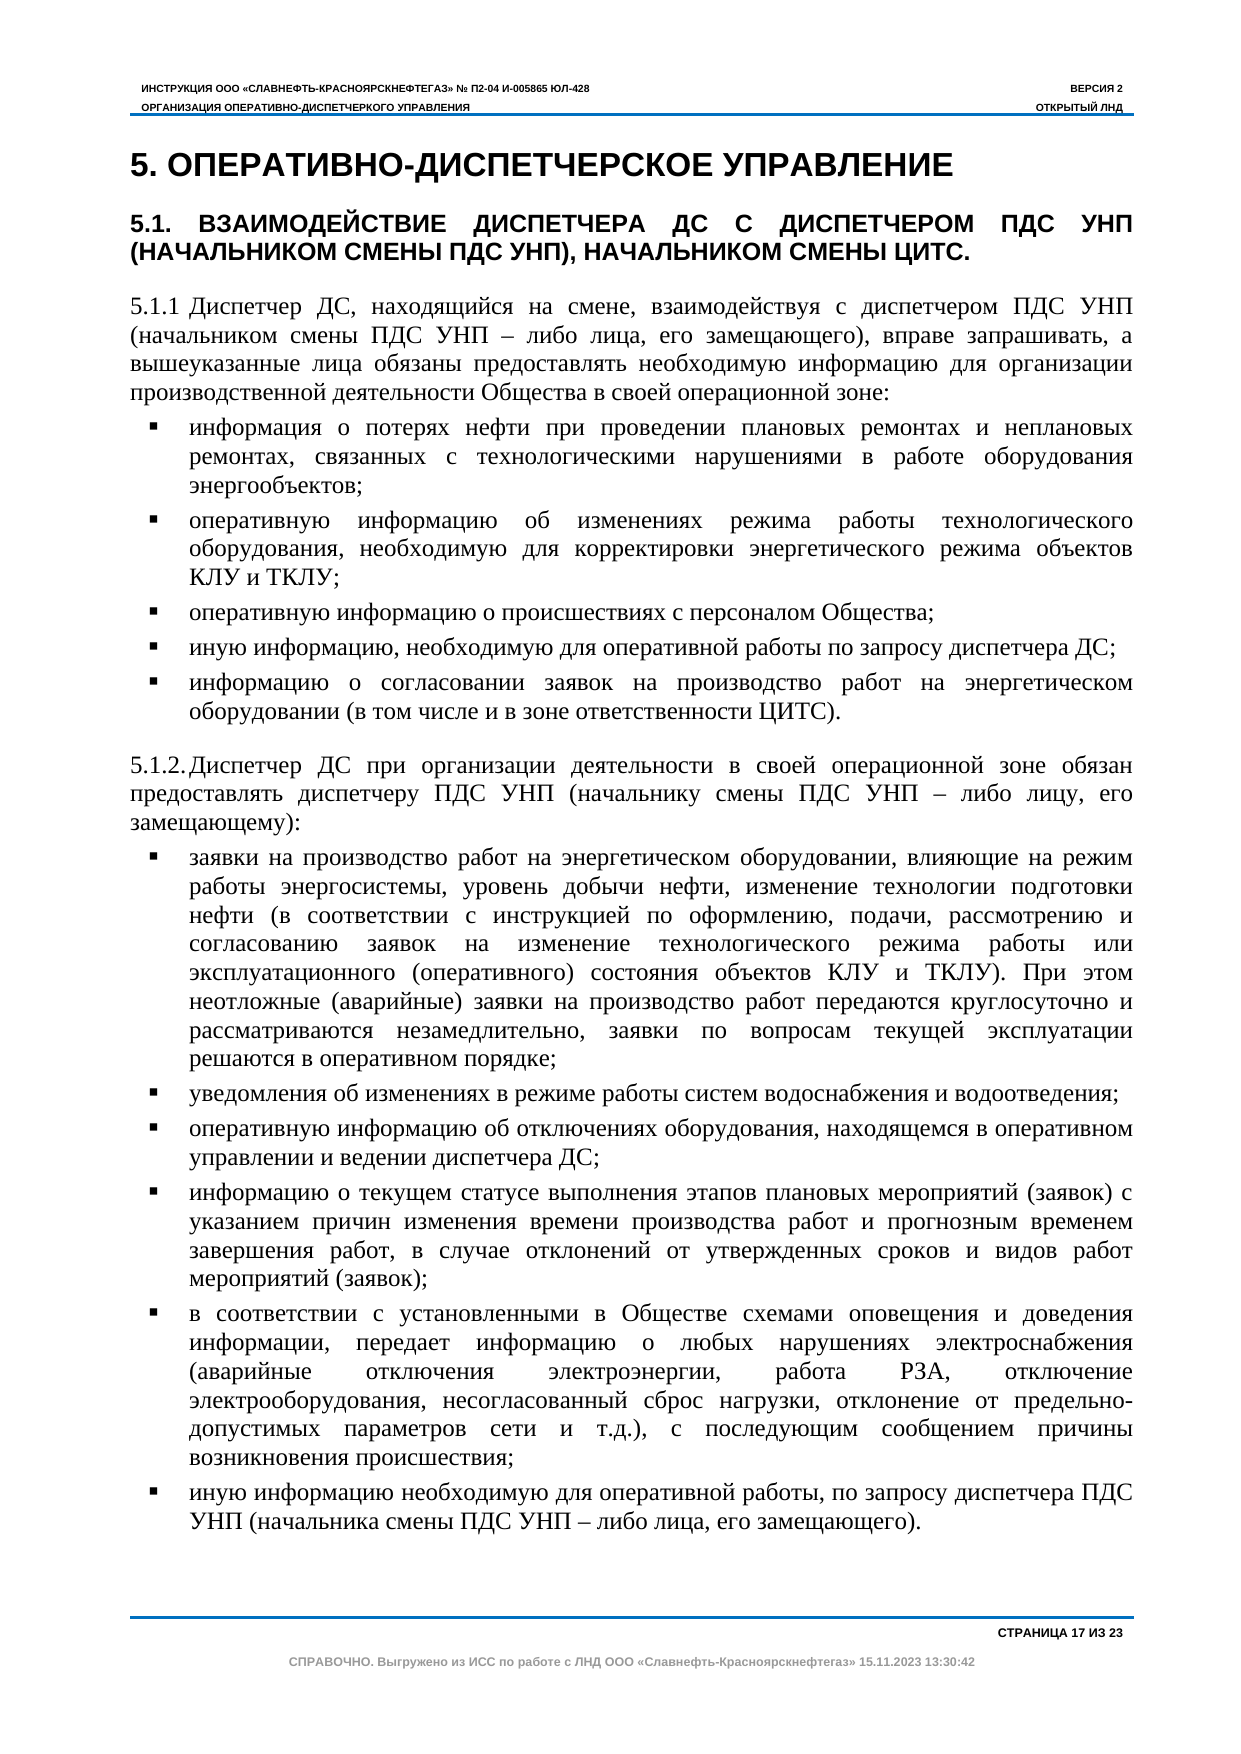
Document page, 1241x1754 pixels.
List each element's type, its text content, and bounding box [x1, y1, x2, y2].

list оперативную информацию об отключениях оборудования, находящемся в оперативном управлении и ведении диспетчера ДС; [148, 1113, 1134, 1171]
list информация о потерях нефти при проведении плановых ремонтах и неплановых ремонтах, связанных с технологическими нарушениями в работе оборудования энергообъектов; [148, 412, 1134, 498]
list уведомления об изменениях в режиме работы систем водоснабжения и водоотведения; [148, 1078, 1134, 1107]
list информацию о согласовании заявок на производство работ на энергетическом оборудовании (в том числе и в зоне ответственности ЦИТС). [148, 667, 1134, 725]
list оперативную информацию об изменениях режима работы технологического оборудования, необходимую для корректировки энергетического режима объектов КЛУ и ТКЛУ; [148, 505, 1134, 591]
subtitle 5. оперативно-диспетчерское управление [130, 145, 1134, 183]
list оперативную информацию о происшествиях с персоналом Общества; [148, 597, 1134, 626]
list иную информацию необходимую для оперативной работы, по запросу диспетчера ПДС УНП (начальника смены ПДС УНП – либо лица, его замещающего). [148, 1477, 1134, 1535]
list в соответствии с установленными в Обществе схемами оповещения и доведения информации, передает информацию о любых нарушениях электроснабжения (аварийные отключения электроэнергии, работа РЗА, отключение электрооборудования, несогласованный сброс нагрузки, отклонение от предельно-допустимых параметров сети и т.д.), с последующим сообщением причины возникновения происшествия; [148, 1298, 1134, 1471]
list Диспетчер ДС при организации деятельности в своей операционной зоне обязан предоставлять диспетчеру ПДС УНП (начальнику смены ПДС УНП – либо лицу, его замещающему): [130, 750, 1134, 836]
list заявки на производство работ на энергетическом оборудовании, влияющие на режим работы энергосистемы, уровень добычи нефти, изменение технологии подготовки нефти (в соответствии с инструкцией по оформлению, подачи, рассмотрению и согласованию заявок на изменение технологического режима работы или эксплуатационного (оперативного) состояния объектов КЛУ и ТКЛУ). При этом неотложные (аварийные) заявки на производство работ передаются круглосуточно и рассматриваются незамедлительно, заявки по вопросам текущей эксплуатации решаются в оперативном порядке; [148, 842, 1134, 1072]
list иную информацию, необходимую для оперативной работы по запросу диспетчера ДС; [148, 632, 1134, 661]
list Диспетчер ДС, находящийся на смене, взаимодействуя с диспетчером ПДС УНП (начальником смены ПДС УНП – либо лица, его замещающего), вправе запрашивать, а вышеуказанные лица обязаны предоставлять необходимую информацию для организации производственной деятельности Общества в своей операционной зоне: [130, 291, 1134, 406]
subtitle 5.1. Взаимодействие Диспетчера ДС с диспетчером ПДС УНП (начальником смены ПДС УНП), Начальником смены ЦИТС. [130, 208, 1134, 266]
list информацию о текущем статусе выполнения этапов плановых мероприятий (заявок) с указанием причин изменения времени производства работ и прогнозным временем завершения работ, в случае отклонений от утвержденных сроков и видов работ мероприятий (заявок); [148, 1177, 1134, 1292]
